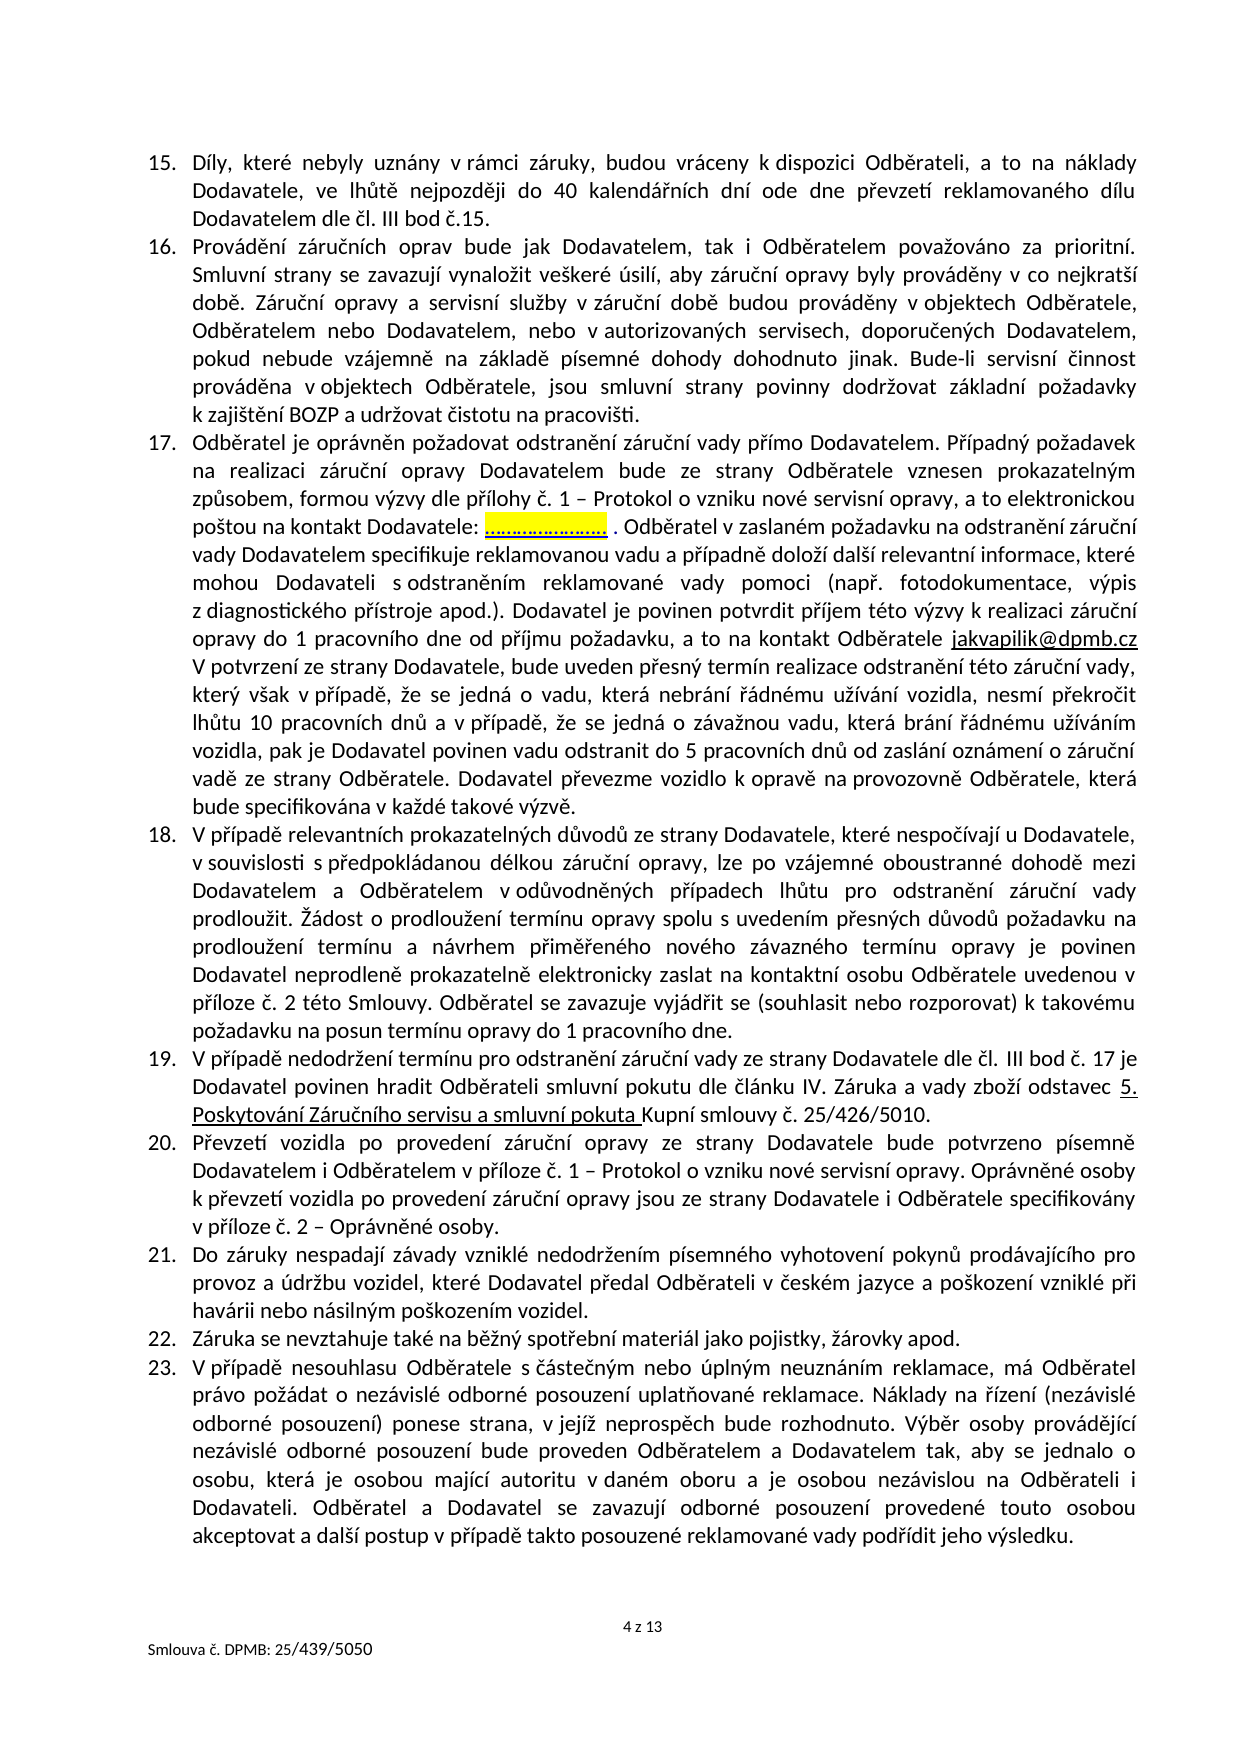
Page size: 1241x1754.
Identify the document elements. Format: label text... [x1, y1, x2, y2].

list V případě nesouhlasu Odběratele s částečným nebo úplným neuznáním reklamace, má Odběratel právo požádat o nezávislé odborné posouzení uplatňované reklamace. Náklady na řízení (nezávislé odborné posouzení) ponese strana, v jejíž neprospěch bude rozhodnuto. Výběr osoby provádějící nezávislé odborné posouzení bude proveden Odběratelem a Dodavatelem tak, aby se jednalo o osobu, která je osobou mající autoritu v daném oboru a je osobou nezávislou na Odběrateli i Dodavateli. Odběratel a Dodavatel se zavazují odborné posouzení provedené touto osobou akceptovat a další postup v případě takto posouzené reklamované vady podřídit jeho výsledku. [148, 1353, 1137, 1549]
list Převzetí vozidla po provedení záruční opravy ze strany Dodavatele bude potvrzeno písemně Dodavatelem i Odběratelem v příloze č. 1 – Protokol o vzniku nové servisní opravy. Oprávněné osoby k převzetí vozidla po provedení záruční opravy jsou ze strany Dodavatele i Odběratele specifikovány v příloze č. 2 – Oprávněné osoby. [148, 1128, 1137, 1241]
list Odběratel je oprávněn požadovat odstranění záruční vady přímo Dodavatelem. Případný požadavek na realizaci záruční opravy Dodavatelem bude ze strany Odběratele vznesen prokazatelným způsobem, formou výzvy dle přílohy č. 1 – Protokol o vzniku nové servisní opravy, a to elektronickou poštou na kontakt Dodavatele: ………………….. . Odběratel v zaslaném požadavku na odstranění záruční vady Dodavatelem specifikuje reklamovanou vadu a případně doloží další relevantní informace, které mohou Dodavateli s odstraněním reklamované vady pomoci (např. fotodokumentace, výpis z diagnostického přístroje apod.). Dodavatel je povinen potvrdit příjem této výzvy k realizaci záruční opravy do 1 pracovního dne od příjmu požadavku, a to na kontakt Odběratele jakvapilik@dpmb.cz V potvrzení ze strany Dodavatele, bude uveden přesný termín realizace odstranění této záruční vady, který však v případě, že se jedná o vadu, která nebrání řádnému užívání vozidla, nesmí překročit lhůtu 10 pracovních dnů a v případě, že se jedná o závažnou vadu, která brání řádnému užíváním vozidla, pak je Dodavatel povinen vadu odstranit do 5 pracovních dnů od zaslání oznámení o záruční vadě ze strany Odběratele. Dodavatel převezme vozidlo k opravě na provozovně Odběratele, která bude specifikována v každé takové výzvě. [148, 428, 1137, 820]
list V případě nedodržení termínu pro odstranění záruční vady ze strany Dodavatele dle čl. III bod č. 17 je Dodavatel povinen hradit Odběrateli smluvní pokutu dle článku IV. Záruka a vady zboží odstavec 5. Poskytování Záručního servisu a smluvní pokuta Kupní smlouvy č. 25/426/5010. [148, 1044, 1137, 1128]
list Provádění záručních oprav bude jak Dodavatelem, tak i Odběratelem považováno za prioritní. Smluvní strany se zavazují vynaložit veškeré úsilí, aby záruční opravy byly prováděny v co nejkratší době. Záruční opravy a servisní služby v záruční době budou prováděny v objektech Odběratele, Odběratelem nebo Dodavatelem, nebo v autorizovaných servisech, doporučených Dodavatelem, pokud nebude vzájemně na základě písemné dohody dohodnuto jinak. Bude-li servisní činnost prováděna v objektech Odběratele, jsou smluvní strany povinny dodržovat základní požadavky k zajištění BOZP a udržovat čistotu na pracovišti. [148, 232, 1137, 428]
list Do záruky nespadají závady vzniklé nedodržením písemného vyhotovení pokynů prodávajícího pro provoz a údržbu vozidel, které Dodavatel předal Odběrateli v českém jazyce a poškození vzniklé při havárii nebo násilným poškozením vozidel. [148, 1241, 1137, 1324]
list Záruka se nevztahuje také na běžný spotřební materiál jako pojistky, žárovky apod. [148, 1324, 1137, 1353]
list V případě relevantních prokazatelných důvodů ze strany Dodavatele, které nespočívají u Dodavatele, v souvislosti s předpokládanou délkou záruční opravy, lze po vzájemné oboustranné dohodě mezi Dodavatelem a Odběratelem v odůvodněných případech lhůtu pro odstranění záruční vady prodloužit. Žádost o prodloužení termínu opravy spolu s uvedením přesných důvodů požadavku na prodloužení termínu a návrhem přiměřeného nového závazného termínu opravy je povinen Dodavatel neprodleně prokazatelně elektronicky zaslat na kontaktní osobu Odběratele uvedenou v příloze č. 2 této Smlouvy. Odběratel se zavazuje vyjádřit se (souhlasit nebo rozporovat) k takovému požadavku na posun termínu opravy do 1 pracovního dne. [148, 820, 1137, 1044]
list Díly, které nebyly uznány v rámci záruky, budou vráceny k dispozici Odběrateli, a to na náklady Dodavatele, ve lhůtě nejpozději do 40 kalendářních dní ode dne převzetí reklamovaného dílu Dodavatelem dle čl. III bod č.15. [148, 148, 1137, 232]
